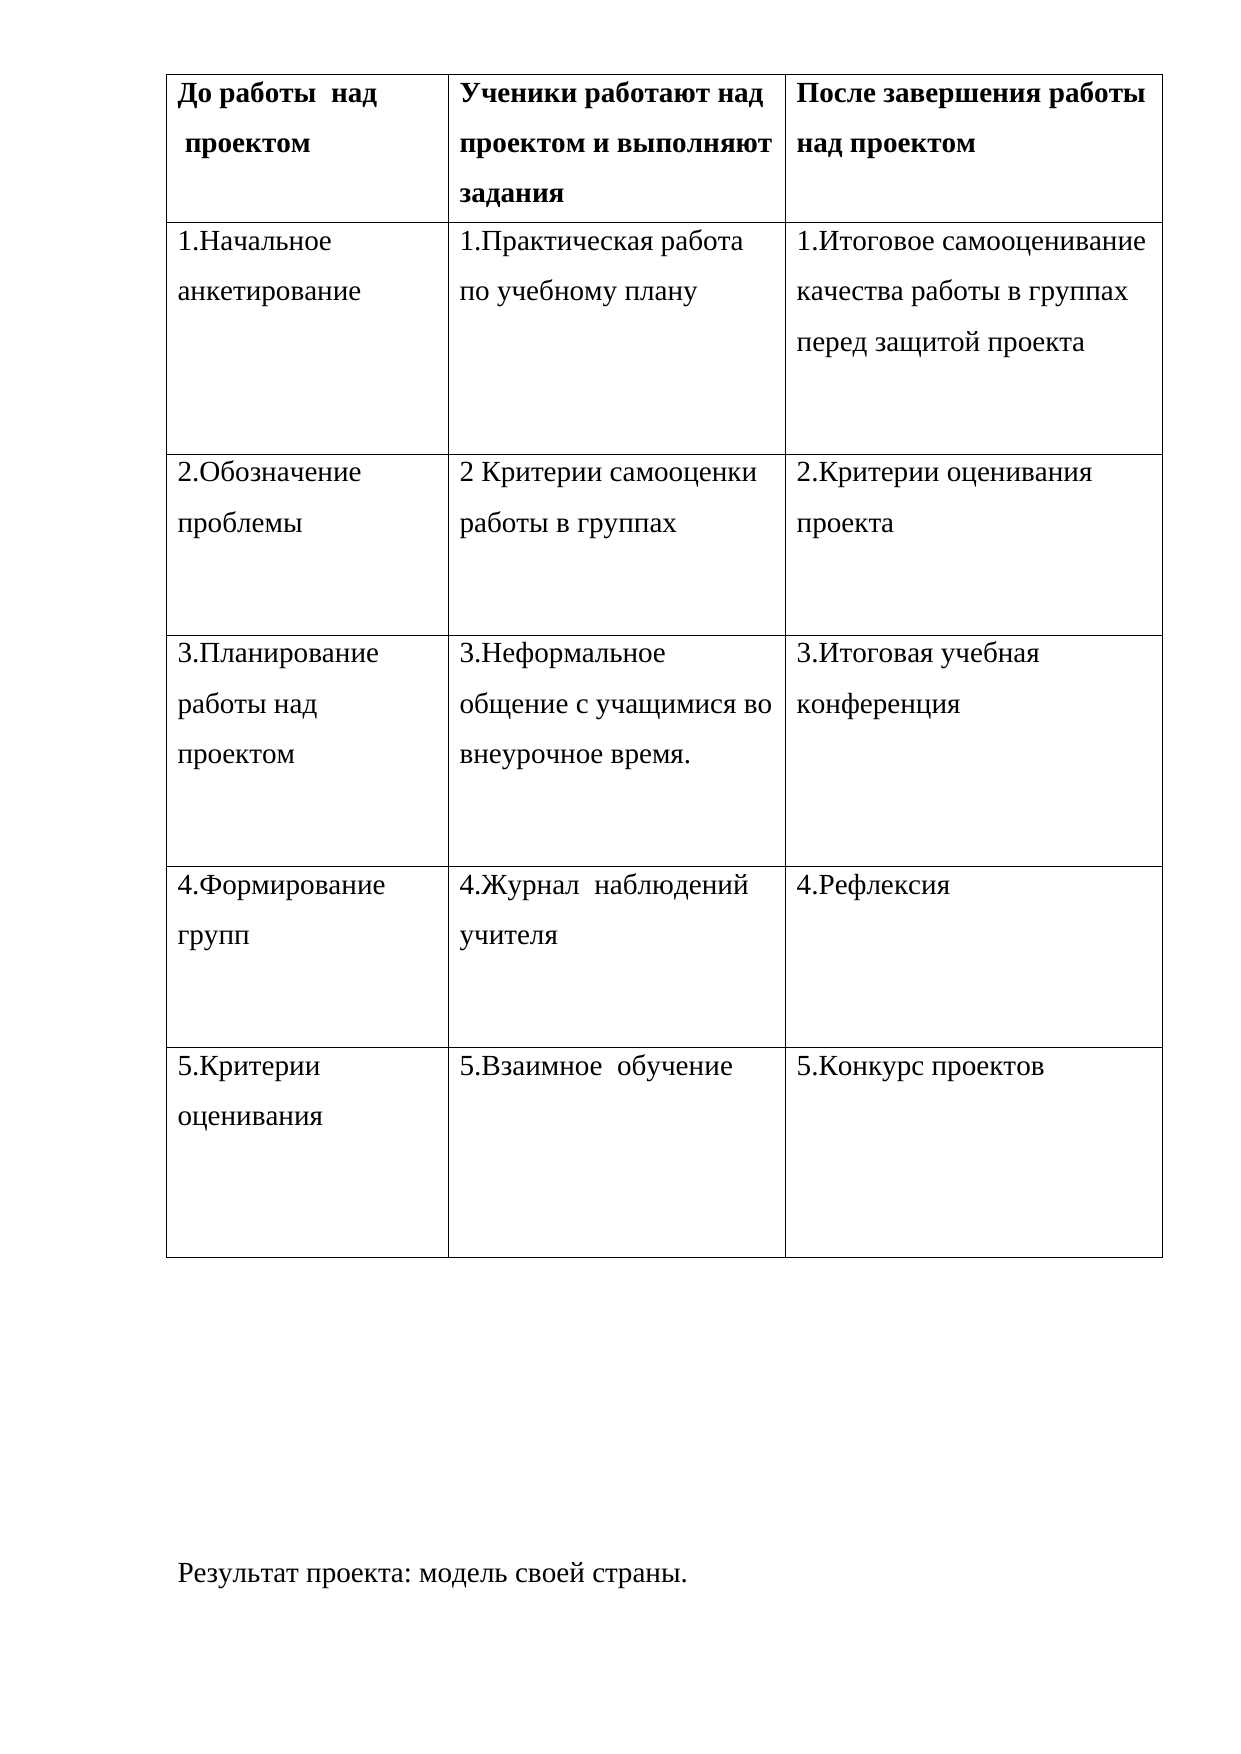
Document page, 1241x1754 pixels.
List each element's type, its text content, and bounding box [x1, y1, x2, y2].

table_header Ученики работают над проектом и выполняют задания [449, 75, 785, 222]
table_header До работы над проектом [167, 75, 448, 222]
table_cell 1.Практическая работа по учебному плану [449, 223, 785, 453]
table_cell 2.Обозначение проблемы [167, 455, 448, 634]
table_cell 3.Итоговая учебная конференция [786, 636, 1162, 866]
table_cell 4.Формирование групп [167, 867, 448, 1047]
table_cell 3.Неформальное общение с учащимися во внеурочное время. [449, 636, 785, 866]
table_cell 1.Итоговое самооценивание качества работы в группах перед защитой проекта [786, 223, 1162, 453]
table_cell 2 Критерии самооценки работы в группах [449, 455, 785, 634]
table_cell 3.Планирование работы над проектом [167, 636, 448, 866]
text Результат проекта: модель своей страны. [177, 1555, 1152, 1589]
table_cell 1.Начальное анкетирование [167, 223, 448, 453]
table_cell 5.Конкурс проектов [786, 1048, 1162, 1257]
table_cell 4.Журнал наблюдений учителя [449, 867, 785, 1047]
table_cell 2.Критерии оценивания проекта [786, 455, 1162, 634]
table_cell 4.Рефлексия [786, 867, 1162, 1047]
table_cell 5.Взаимное обучение [449, 1048, 785, 1257]
table_header После завершения работы над проектом [786, 75, 1162, 222]
table_cell 5.Критерии оценивания [167, 1048, 448, 1257]
